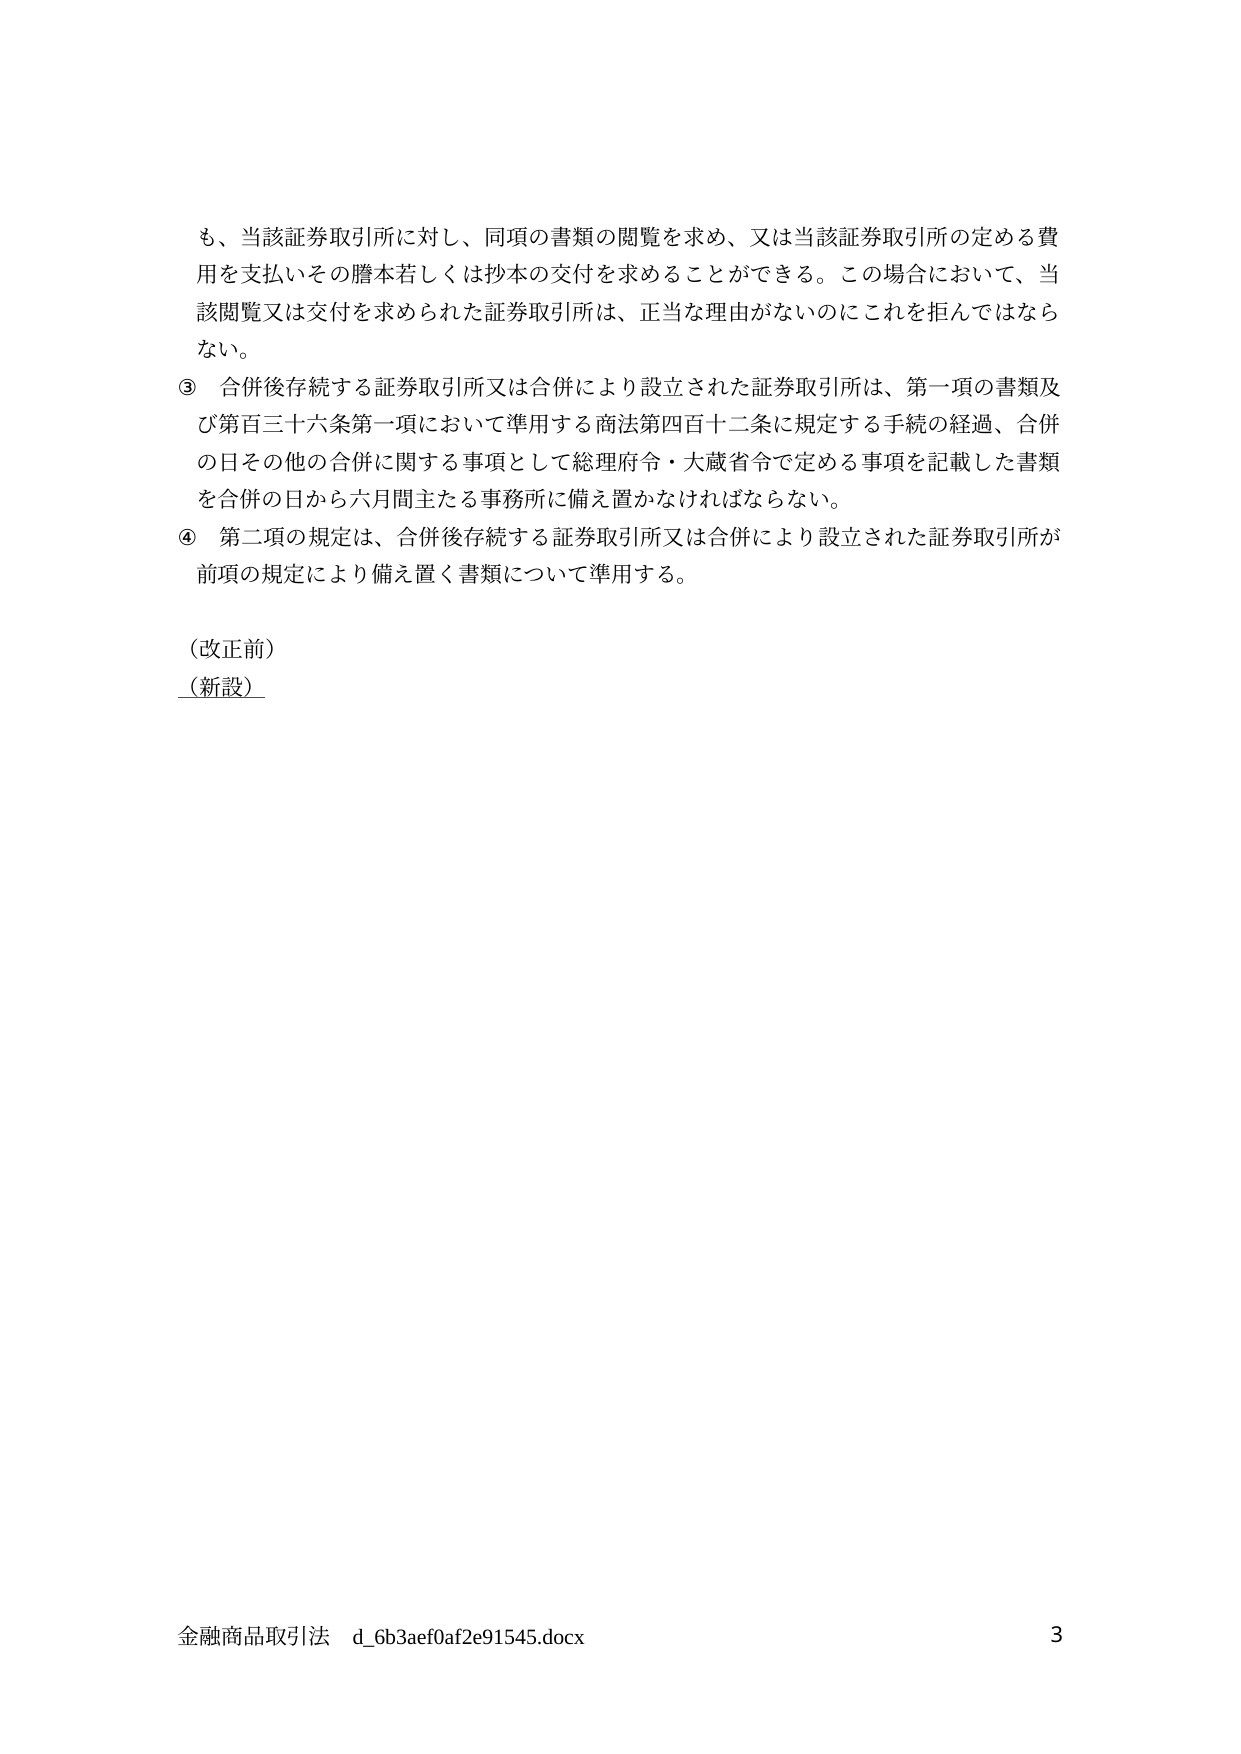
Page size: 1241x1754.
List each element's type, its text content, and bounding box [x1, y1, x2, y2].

text ④ 第二項の規定は、合併後存続する証券取引所又は合併により設立された証券取引所が前項の規定により備え置く書類について準用する。 [177, 517, 1063, 592]
text （改正前） [177, 629, 1063, 667]
text ③ 合併後存続する証券取引所又は合併により設立された証券取引所は、第一項の書類及び第百三十六条第一項において準用する商法第四百十二条に規定する手続の経過、合併の日その他の合併に関する事項として総理府令・大蔵省令で定める事項を記載した書類を合併の日から六月間主たる事務所に備え置かなければならない。 [177, 367, 1063, 517]
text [177, 217, 1063, 367]
text （新設） [177, 667, 1063, 704]
